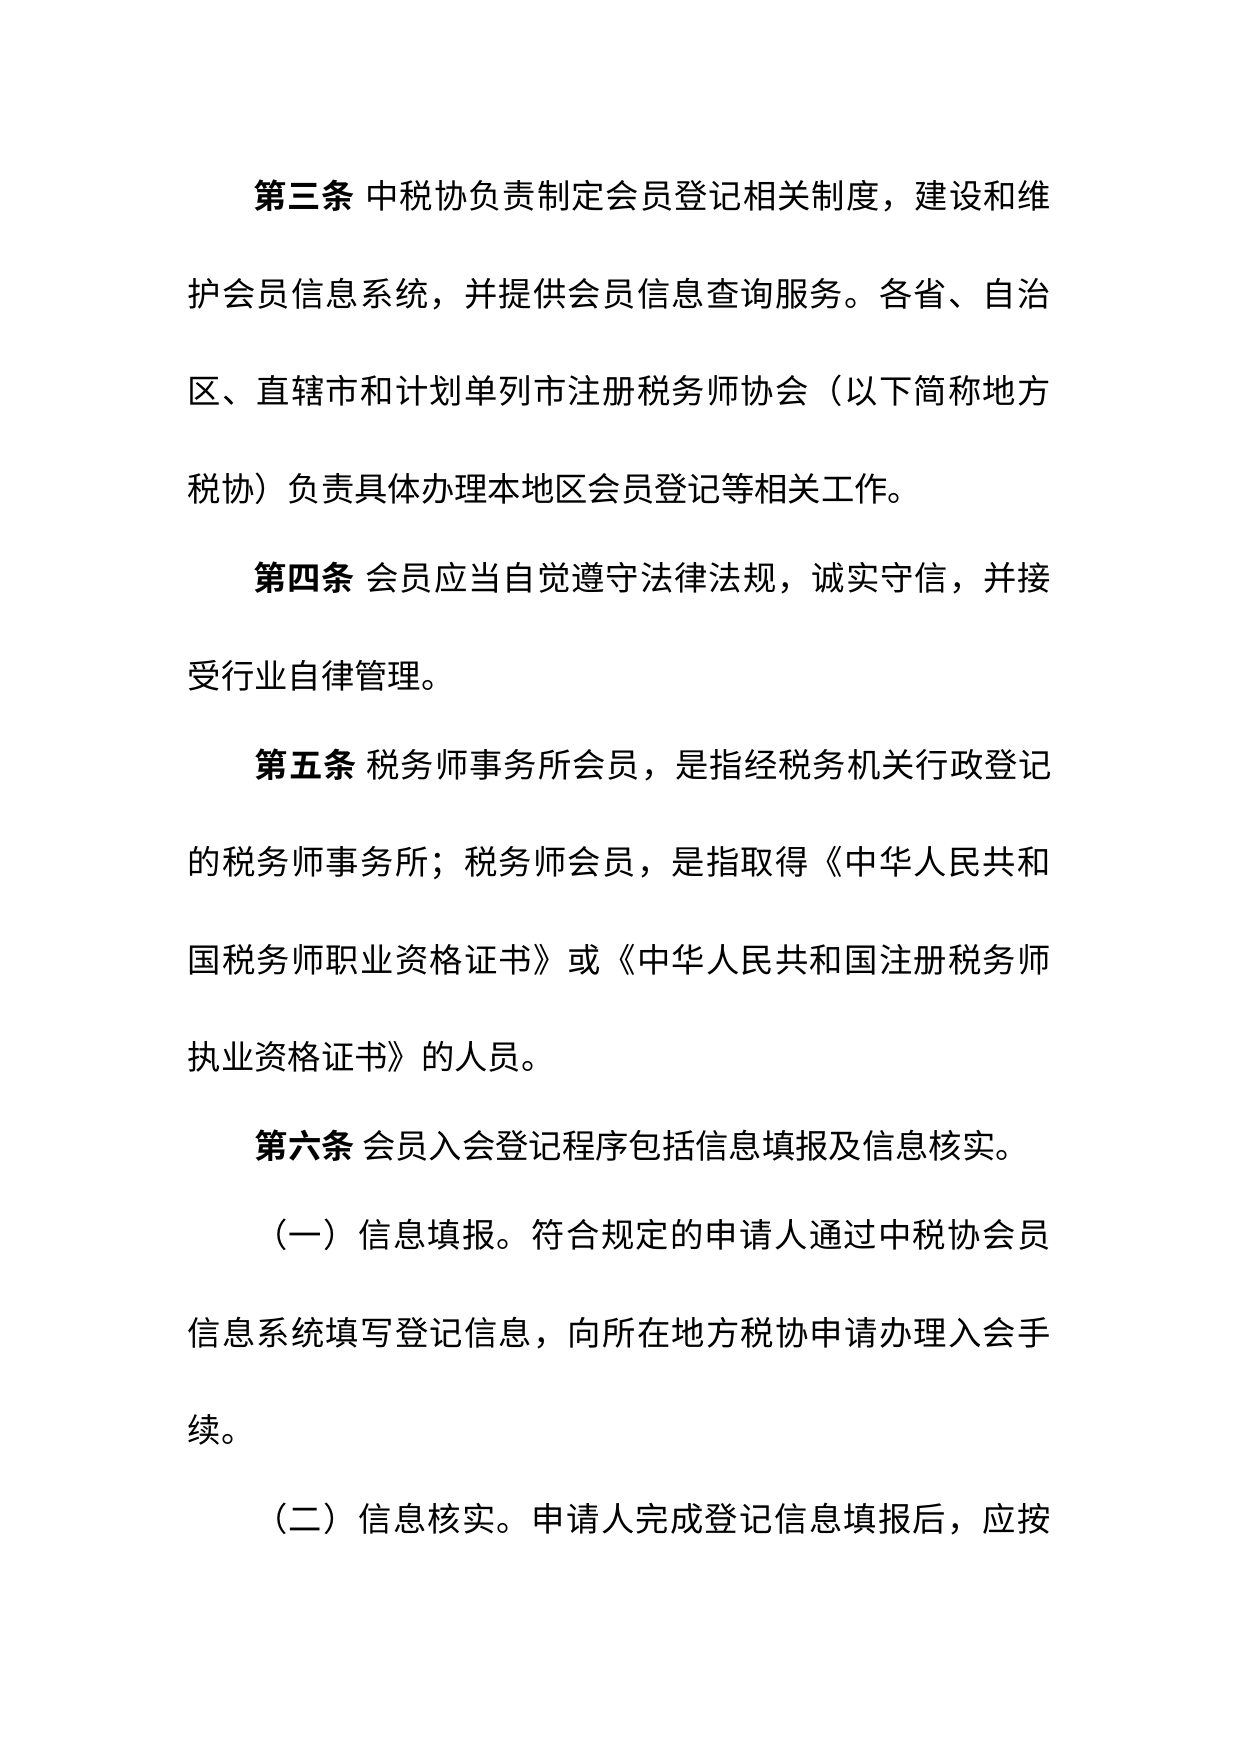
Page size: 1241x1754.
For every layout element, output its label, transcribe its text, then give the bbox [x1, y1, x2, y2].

text 第六条 会员入会登记程序包括信息填报及信息核实。 [187, 1112, 1053, 1177]
text 第四条 会员应当自觉遵守法律法规，诚实守信，并接受行业自律管理。 [187, 543, 1053, 706]
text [187, 1485, 1053, 1550]
text （一）信息填报。符合规定的申请人通过中税协会员信息系统填写登记信息，向所在地方税协申请办理入会手续。 [187, 1201, 1053, 1461]
text 第三条 中税协负责制定会员登记相关制度，建设和维护会员信息系统，并提供会员信息查询服务。各省、自治区、直辖市和计划单列市注册税务师协会（以下简称地方税协）负责具体办理本地区会员登记等相关工作。 [187, 162, 1053, 519]
text 第五条 税务师事务所会员，是指经税务机关行政登记的税务师事务所；税务师会员，是指取得《中华人民共和国税务师职业资格证书》或《中华人民共和国注册税务师执业资格证书》的人员。 [187, 730, 1053, 1088]
